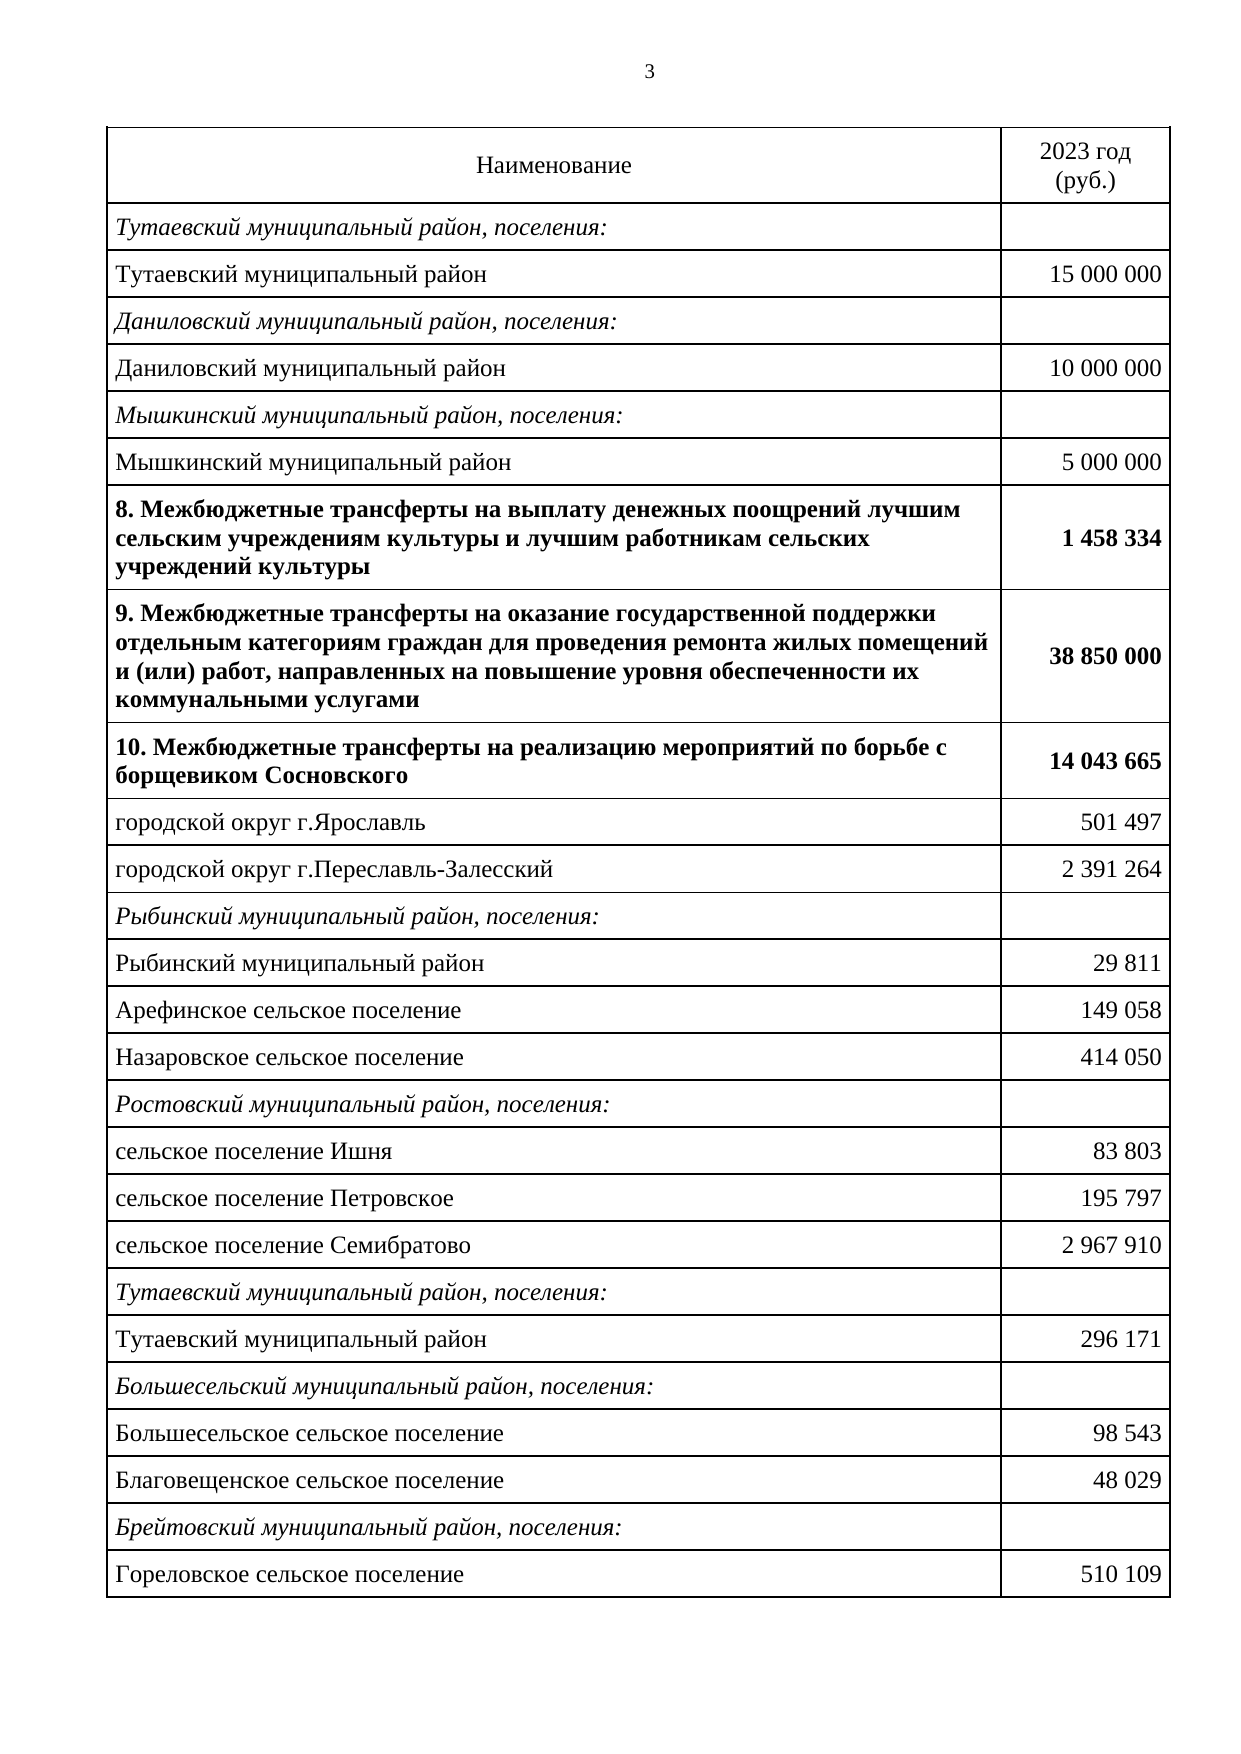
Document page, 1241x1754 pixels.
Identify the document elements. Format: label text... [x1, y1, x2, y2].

table_cell сельское поселение Семибратово [108, 1222, 1000, 1267]
table_cell Даниловский муниципальный район, поселения: [108, 298, 1000, 343]
table_cell Гореловское сельское поселение [108, 1551, 1000, 1596]
table_cell 29 811 [1002, 940, 1169, 985]
table_cell Большесельский муниципальный район, поселения: [108, 1363, 1000, 1408]
table_cell 38 850 000 [1002, 590, 1169, 722]
table_cell Тутаевский муниципальный район [108, 251, 1000, 296]
table_cell 15 000 000 [1002, 251, 1169, 296]
table_cell 48 029 [1002, 1457, 1169, 1502]
table_cell Мышкинский муниципальный район [108, 439, 1000, 484]
table_cell 9. Межбюджетные трансферты на оказание государственной поддержки отдельным категориям граждан для проведения ремонта жилых помещений и (или) работ, направленных на повышение уровня обеспеченности их коммунальными услугами [108, 590, 1000, 722]
table_cell 501 497 [1002, 799, 1169, 844]
table_cell сельское поселение Петровское [108, 1175, 1000, 1220]
table_cell Большесельское сельское поселение [108, 1410, 1000, 1455]
table_header 2023 год (руб.) [1002, 128, 1169, 202]
table_cell 296 171 [1002, 1316, 1169, 1361]
table_cell 2 967 910 [1002, 1222, 1169, 1267]
table_cell [1002, 1363, 1169, 1408]
table_cell 14 043 665 [1002, 723, 1169, 797]
table_cell [1002, 1504, 1169, 1549]
table_cell 98 543 [1002, 1410, 1169, 1455]
table_cell 10. Межбюджетные трансферты на реализацию мероприятий по борьбе с борщевиком Сосновского [108, 723, 1000, 797]
table_cell [1002, 893, 1169, 938]
table_cell Рыбинский муниципальный район, поселения: [108, 893, 1000, 938]
table_cell Мышкинский муниципальный район, поселения: [108, 392, 1000, 437]
table_cell Тутаевский муниципальный район, поселения: [108, 204, 1000, 249]
table_cell Тутаевский муниципальный район, поселения: [108, 1269, 1000, 1314]
table_cell городской округ г.Ярославль [108, 799, 1000, 844]
table_cell Арефинское сельское поселение [108, 987, 1000, 1032]
table_cell 414 050 [1002, 1034, 1169, 1079]
table_cell городской округ г.Переславль-Залесский [108, 846, 1000, 891]
table_cell Рыбинский муниципальный район [108, 940, 1000, 985]
table_cell 1 458 334 [1002, 486, 1169, 588]
table_cell 149 058 [1002, 987, 1169, 1032]
table_cell Благовещенское сельское поселение [108, 1457, 1000, 1502]
table_cell Ростовский муниципальный район, поселения: [108, 1081, 1000, 1126]
table_cell 8. Межбюджетные трансферты на выплату денежных поощрений лучшим сельским учреждениям культуры и лучшим работникам сельских учреждений культуры [108, 486, 1000, 588]
table_cell Даниловский муниципальный район [108, 345, 1000, 390]
table_cell сельское поселение Ишня [108, 1128, 1000, 1173]
table_cell [1002, 298, 1169, 343]
table_cell 10 000 000 [1002, 345, 1169, 390]
table_cell 5 000 000 [1002, 439, 1169, 484]
table_cell 510 109 [1002, 1551, 1169, 1596]
table_cell [1002, 204, 1169, 249]
table_cell 2 391 264 [1002, 846, 1169, 891]
table_cell [1002, 1269, 1169, 1314]
table_header Наименование [108, 128, 1000, 202]
table_cell 195 797 [1002, 1175, 1169, 1220]
table_cell [1002, 1081, 1169, 1126]
table_cell Брейтовский муниципальный район, поселения: [108, 1504, 1000, 1549]
table_cell [1002, 392, 1169, 437]
table_cell Тутаевский муниципальный район [108, 1316, 1000, 1361]
table_cell Назаровское сельское поселение [108, 1034, 1000, 1079]
table_cell 83 803 [1002, 1128, 1169, 1173]
